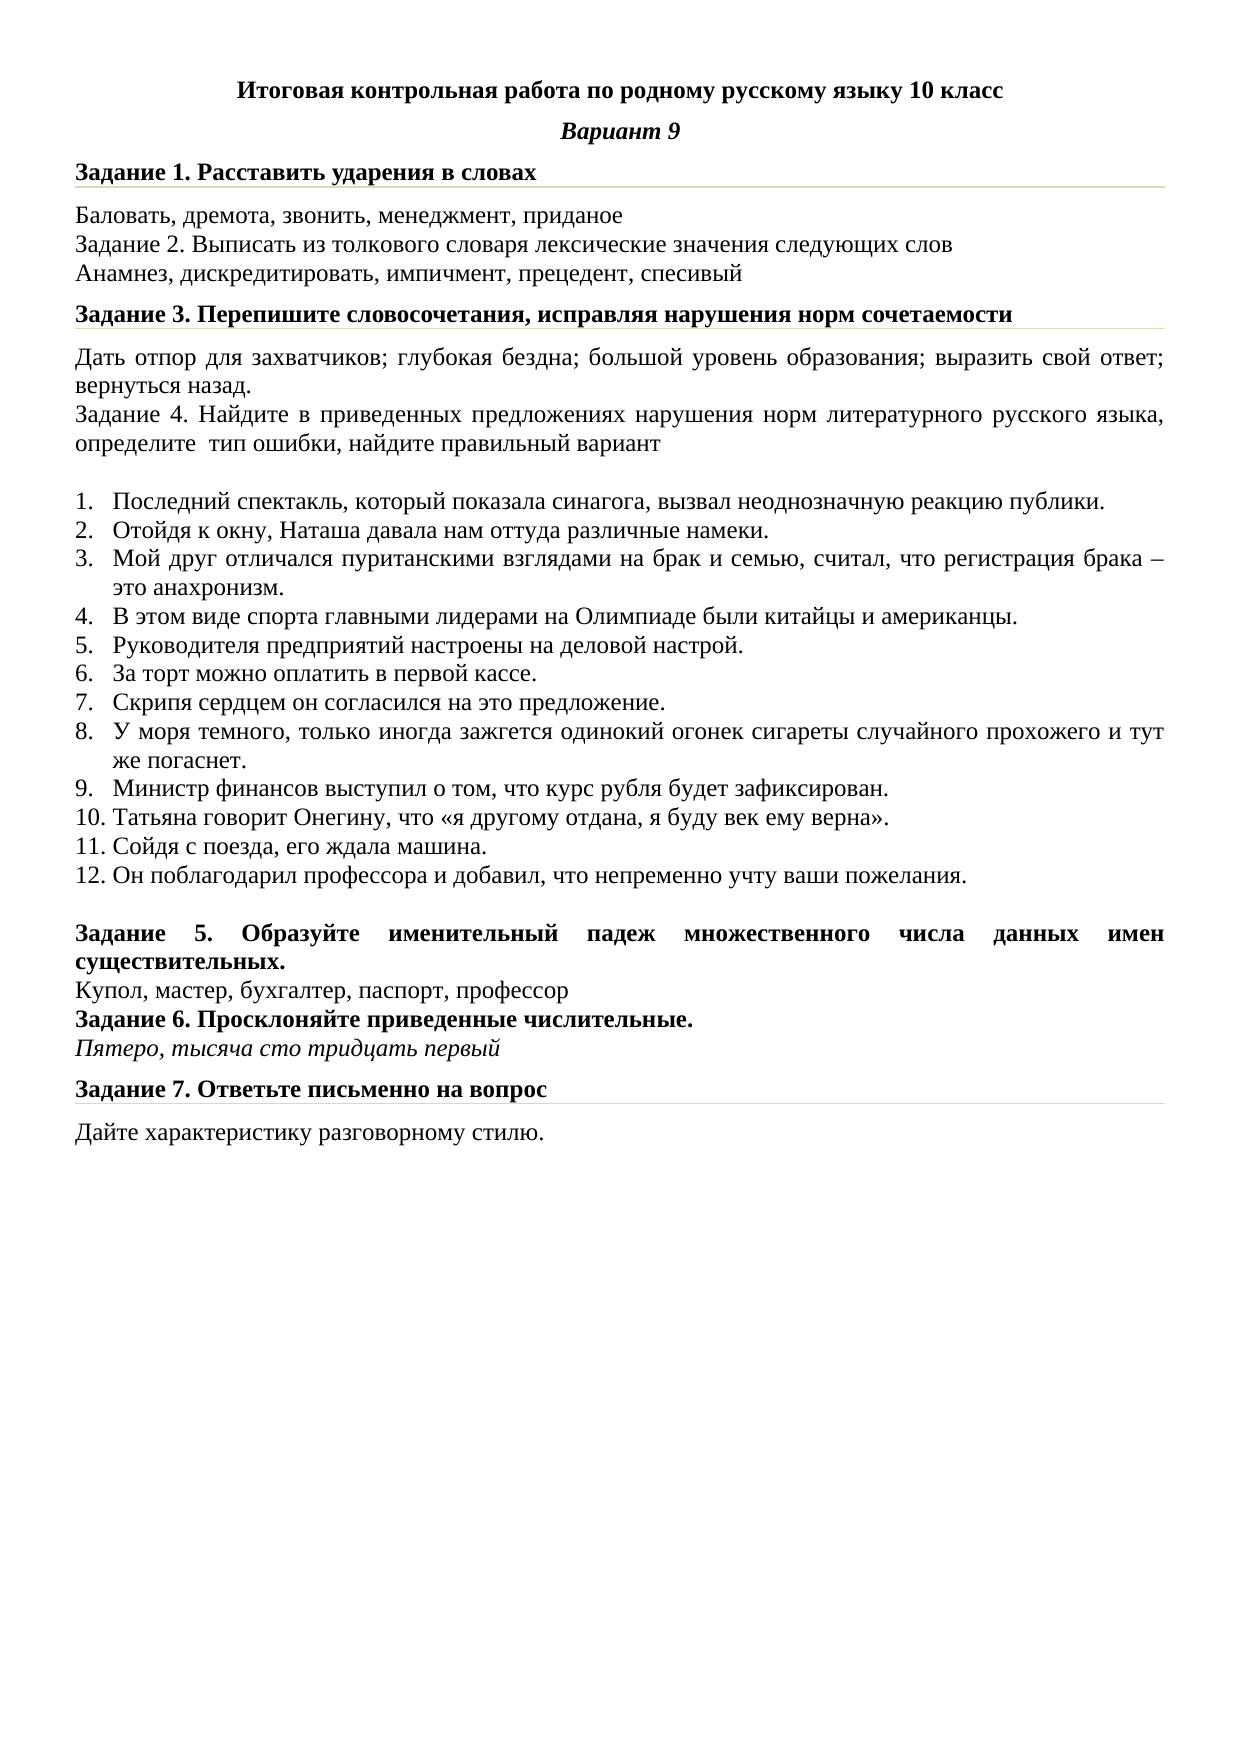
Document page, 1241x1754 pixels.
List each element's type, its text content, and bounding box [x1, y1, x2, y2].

text Задание 3. Перепишите словосочетания, исправляя нарушения норм сочетаемости [75, 299, 1165, 328]
text Задание 5. Образуйте именительный падеж множественного числа данных имен существительных. [75, 918, 1165, 975]
list У моря темного, только иногда зажгется одинокий огонек сигареты случайного прохожего и тут же погаснет. [75, 716, 1165, 773]
list Министр финансов выступил о том, что курс рубля будет зафиксирован. [75, 773, 1165, 802]
list В этом виде спорта главными лидерами на Олимпиаде были китайцы и американцы. [75, 601, 1165, 630]
text Задание 2. Выписать из толкового словаря лексические значения следующих слов [75, 229, 1165, 258]
text Пятеро, тысяча сто тридцать первый [75, 1033, 1165, 1061]
list Сойдя с поезда, его ждала машина. [75, 831, 1165, 860]
list Мой друг отличался пуританскими взглядами на брак и семью, считал, что регистрация брака – это анахронизм. [75, 543, 1165, 601]
text Купол, мастер, бухгалтер, паспорт, профессор [75, 975, 1165, 1004]
text Анамнез, дискредитировать, импичмент, прецедент, спесивый [75, 258, 1165, 287]
list За торт можно оплатить в первой кассе. [75, 658, 1165, 687]
list Отойдя к окну, Наташа давала нам оттуда различные намеки. [75, 515, 1165, 543]
text Дайте характеристику разговорному стилю. [75, 1117, 1165, 1146]
text Задание 6. Просклоняйте приведенные числительные. [75, 1004, 1165, 1033]
list Он поблагодарил профессора и добавил, что непременно учту ваши пожелания. [75, 860, 1165, 888]
text Задание 1. Расставить ударения в словах [75, 157, 1165, 186]
text Задание 7. Ответьте письменно на вопрос [75, 1074, 1165, 1103]
text Дать отпор для захватчиков; глубокая бездна; большой уровень образования; выразить свой ответ; вернуться назад. [75, 342, 1165, 399]
text Задание 4. Найдите в приведенных предложениях нарушения норм литературного русского языка, определите тип ошибки, найдите правильный вариант [75, 399, 1165, 457]
list Татьяна говорит Онегину, что «я другому отдана, я буду век ему верна». [75, 802, 1165, 831]
list Скрипя сердцем он согласился на это предложение. [75, 687, 1165, 716]
text Итоговая контрольная работа по родному русскому языку 10 класс [75, 75, 1165, 104]
list Последний спектакль, который показала синагога, вызвал неоднозначную реакцию публики. [75, 486, 1165, 515]
list Руководителя предприятий настроены на деловой настрой. [75, 630, 1165, 658]
text Баловать, дремота, звонить, менеджмент, приданое [75, 200, 1165, 229]
text Вариант 9 [75, 116, 1165, 145]
